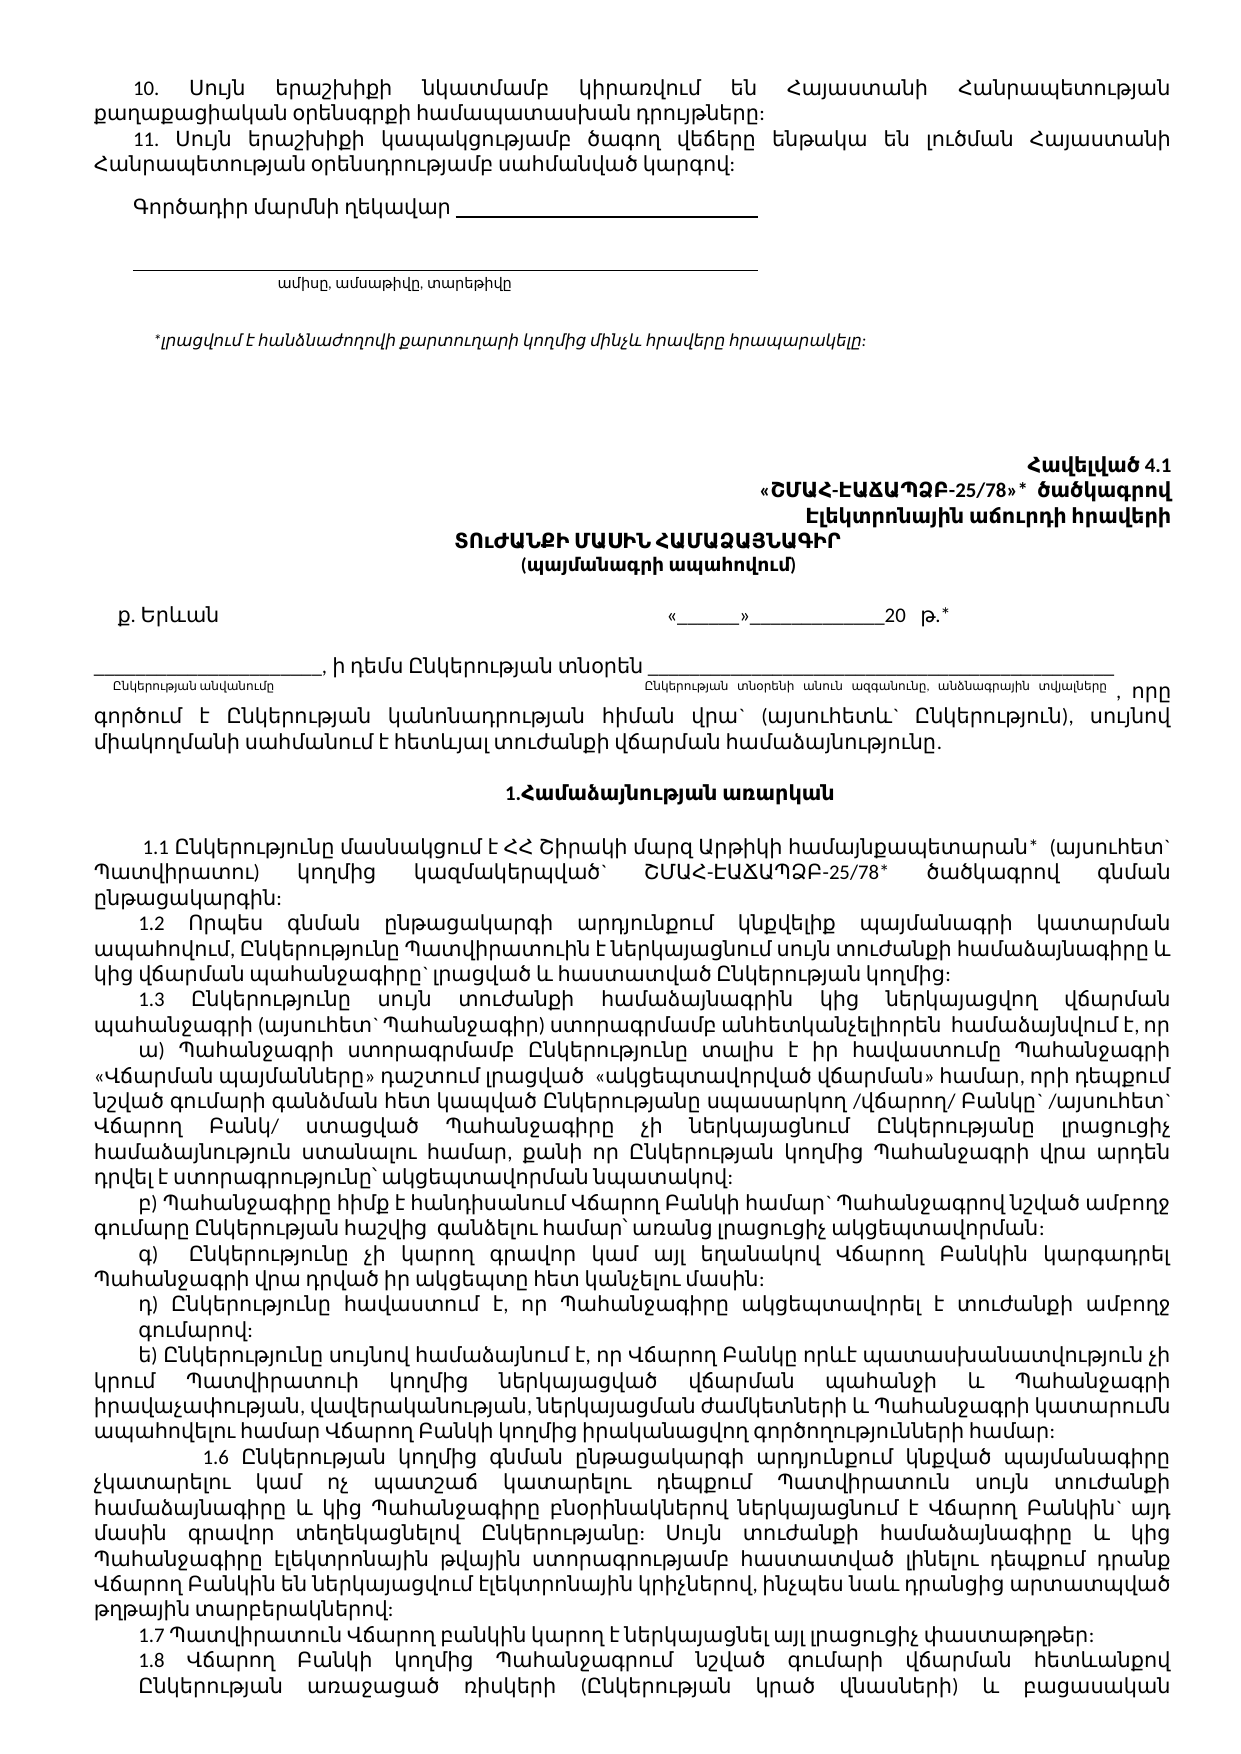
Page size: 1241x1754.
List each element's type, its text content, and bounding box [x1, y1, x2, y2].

text 1.1 Ընկերությունը մասնակցում է ՀՀ Շիրակի մարզ Արթիկի համայնքապետարան* (այսուհետ` Պատվիրատու) կողմից կազմակերպված` ՇՄԱՀ-ԷԱՃԱՊՁԲ-25/78* ծածկագրով գնման ընթացակարգին: [94, 834, 1171, 910]
text ՏՈւԺԱՆՔԻ ՄԱՍԻՆ ՀԱՄԱՁԱՅՆԱԳԻՐ [94, 528, 1171, 554]
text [138, 1647, 1171, 1698]
text ամիսը, ամսաթիվը, տարեթիվը [94, 274, 1171, 304]
text բ) Պահանջագիրը հիմք է հանդիսանում Վճարող Բանկի համար` Պահանջագրով նշված ամբողջ գումարը Ընկերության հաշվից գանձելու համար՝ առանց լրացուցիչ ակցեպտավորման: [94, 1190, 1171, 1241]
text 1.3 Ընկերությունը սույն տուժանքի համաձայնագրին կից ներկայացվող վճարման պահանջագրի (այսուհետ` Պահանջագիր) ստորագրմամբ անհետկանչելիորեն համաձայնվում է, որ [94, 987, 1171, 1037]
text (պայմանագրի ապահովում) [94, 554, 1171, 577]
text 1.7 Պատվիրատուն Վճարող բանկին կարող է ներկայացնել այլ լրացուցիչ փաստաթղթեր: [138, 1622, 1171, 1647]
text *լրացվում է հանձնաժողովի քարտուղարի կողմից մինչև հրավերը հրապարակելը: [94, 330, 1171, 350]
text Հավելված 4.1 [94, 452, 1171, 477]
text 1.6 Ընկերության կողմից գնման ընթացակարգի արդյունքում կնքված պայմանագիրը չկատարելու կամ ոչ պատշաճ կատարելու դեպքում Պատվիրատուն սույն տուժանքի համաձայնագիրը և կից Պահանջագիրը բնօրինակներով ներկայացնում է Վճարող Բանկին` այդ մասին գրավոր տեղեկացնելով Ընկերությանը: Սույն տուժանքի համաձայնագիրը և կից Պահանջագիրը էլեկտրոնային թվային ստորագրությամբ հաստատված լինելու դեպքում դրանք Վճարող Բանկին են ներկայացվում էլեկտրոնային կրիչներով, ինչպես նաև դրանցից արտատպված թղթային տարբերակներով: [94, 1444, 1171, 1622]
text 1.2 Որպես գնման ընթացակարգի արդյունքում կնքվելիք պայմանագրի կատարման ապահովում, Ընկերությունը Պատվիրատուին է ներկայացնում սույն տուժանքի համաձայնագիրը և կից վճարման պահանջագիրը` լրացված և հաստատված Ընկերության կողմից: [94, 910, 1171, 987]
text 10. Սույն երաշխիքի նկատմամբ կիրառվում են Հայաստանի Հանրապետության քաղաքացիական օրենսգրքի համապատասխան դրույթները: [94, 75, 1171, 126]
text Գործադիր մարմնի ղեկավար [94, 194, 1171, 220]
text ե) Ընկերությունը սույնով համաձայնում է, որ Վճարող Բանկը որևէ պատասխանատվություն չի կրում Պատվիրատուի կողմից ներկայացված վճարման պահանջի և Պահանջագրի իրավաչափության, վավերականության, ներկայացման ժամկետների և Պահանջագրի կատարումն ապահովելու համար Վճարող Բանկի կողմից իրականացվող գործողությունների համար: [94, 1342, 1171, 1444]
text 11. Սույն երաշխիքի կապակցությամբ ծագող վեճերը ենթակա են լուծման Հայաստանի Հանրապետության օրենսդրությամբ սահմանված կարգով: [94, 126, 1171, 177]
text 1.Համաձայնության առարկան [169, 780, 1171, 805]
text գ) Ընկերությունը չի կարող գրավոր կամ այլ եղանակով Վճարող Բանկին կարգադրել Պահանջագրի վրա դրված իր ակցեպտը հետ կանչելու մասին: [94, 1241, 1171, 1292]
text Ընկերության անվանումը Ընկերության տնօրենի անուն ազգանունը, անձնագրային տվյալները , որը գործում է Ընկերության կանոնադրության հիման վրա` (այսուհետև` Ընկերություն), սույնով միակողմանի սահմանում է հետևյալ տուժանքի վճարման համաձայնությունը. [94, 678, 1171, 754]
text դ) Ընկերությունը հավաստում է, որ Պահանջագիրը ակցեպտավորել է տուժանքի ամբողջ գումարով: [138, 1292, 1171, 1342]
text ք. Երևան «______»_____________20 թ.* [94, 602, 1171, 627]
text ______________________, ի դեմս Ընկերության տնօրեն _____________________________________________ [94, 653, 1171, 678]
text ա) Պահանջագրի ստորագրմամբ Ընկերությունը տալիս է իր հավաստումը Պահանջագրի «Վճարման պայմանները» դաշտում լրացված «ակցեպտավորված վճարման» համար, որի դեպքում նշված գումարի գանձման հետ կապված Ընկերությանը սպասարկող /վճարող/ Բանկը` /այսուհետ` Վճարող Բանկ/ ստացված Պահանջագիրը չի ներկայացնում Ընկերությանը լրացուցիչ համաձայնություն ստանալու համար, քանի որ Ընկերության կողմից Պահանջագրի վրա արդեն դրվել է ստորագրությունը՝ ակցեպտավորման նպատակով: [94, 1037, 1171, 1190]
text «ՇՄԱՀ-ԷԱՃԱՊՁԲ-25/78»* ծածկագրով [94, 477, 1171, 503]
text Էլեկտրոնային աճուրդի հրավերի [94, 503, 1171, 528]
